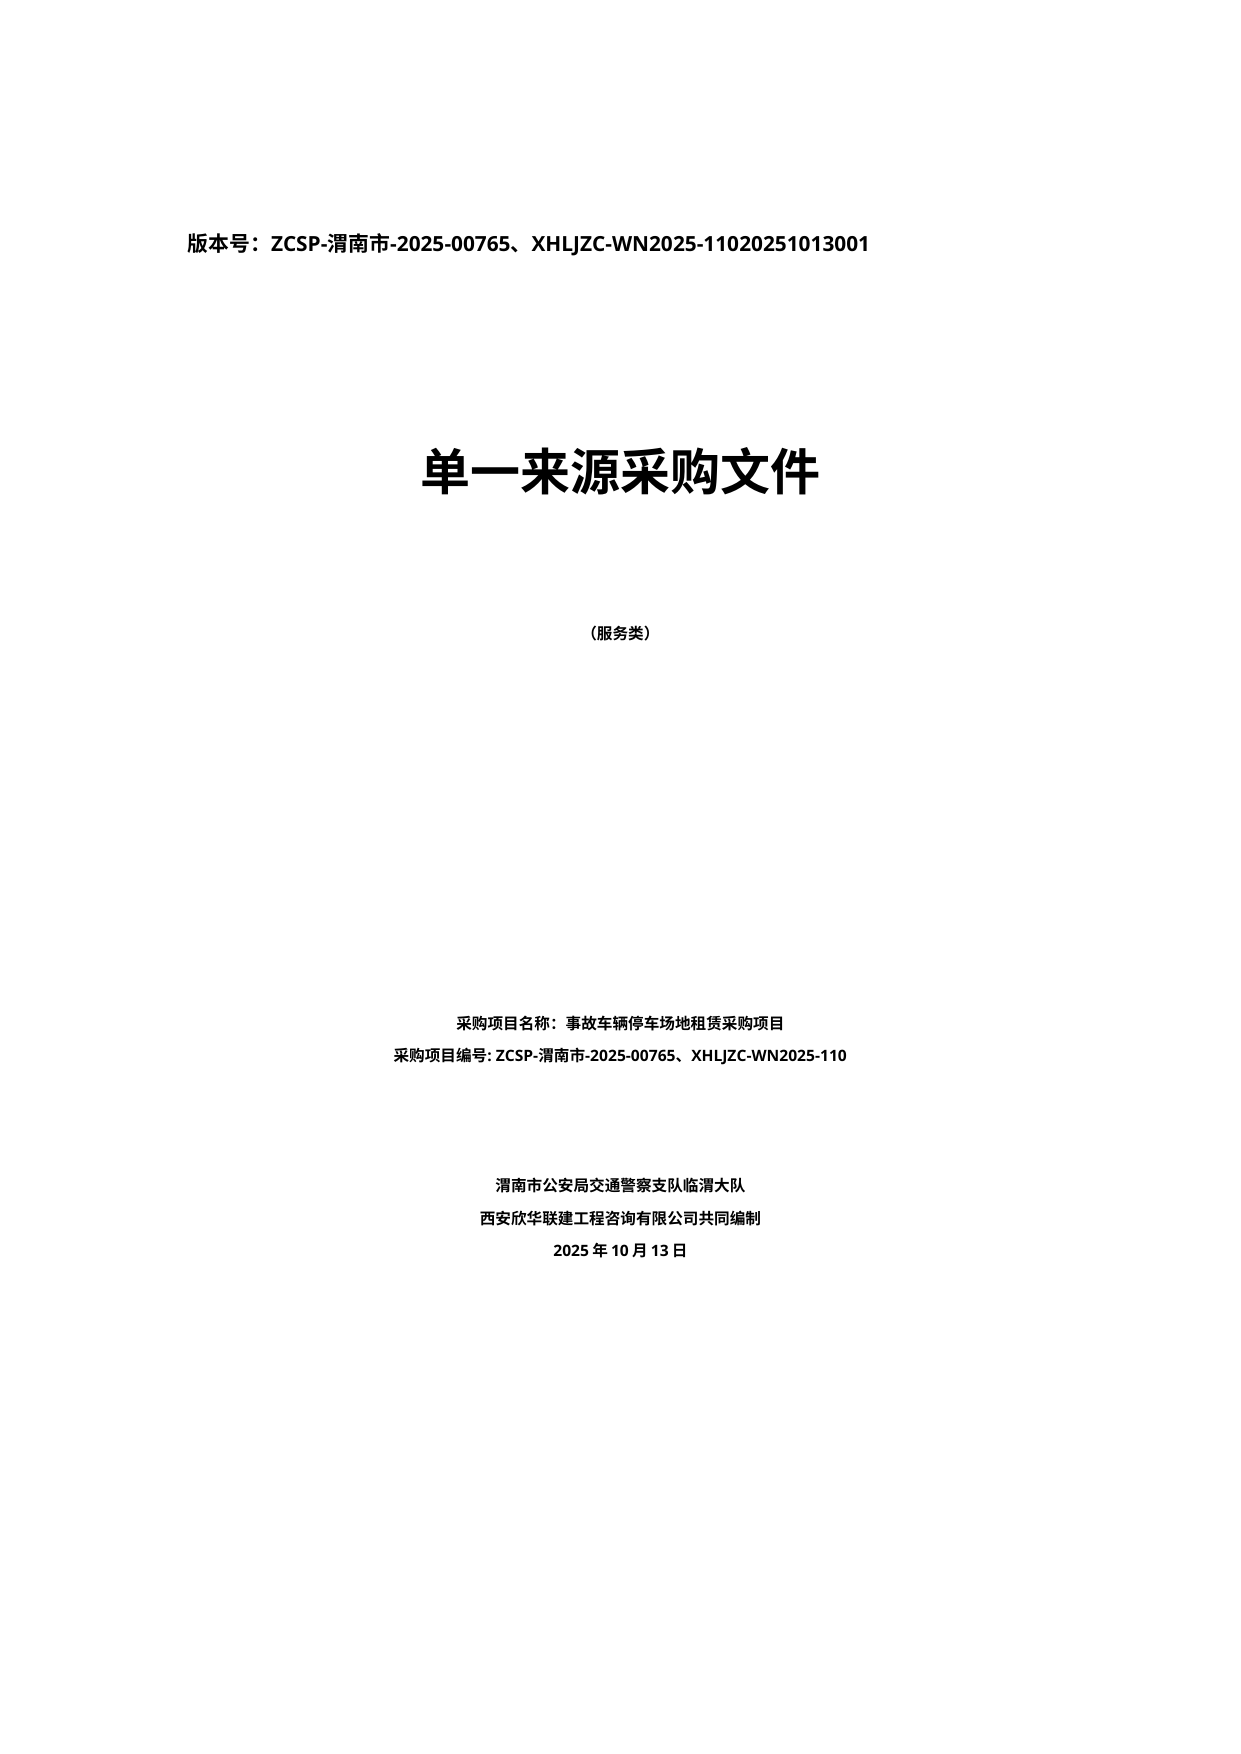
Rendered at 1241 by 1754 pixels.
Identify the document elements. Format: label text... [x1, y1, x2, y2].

text （服务类） [187, 617, 1053, 1007]
text 采购项目名称：事故车辆停车场地租赁采购项目 [187, 1007, 1053, 1039]
text 版本号：ZCSP-渭南市-2025-00765、XHLJZC-WN2025-11020251013001 [187, 227, 1053, 422]
text 单一来源采购文件 [187, 422, 1053, 617]
text 渭南市公安局交通警察支队临渭大队 [187, 1169, 1053, 1202]
text 采购项目编号: ZCSP-渭南市-2025-00765、XHLJZC-WN2025-110 [187, 1039, 1053, 1169]
text 2025年10月13日 [187, 1234, 1053, 1267]
text 西安欣华联建工程咨询有限公司共同编制 [187, 1202, 1053, 1234]
